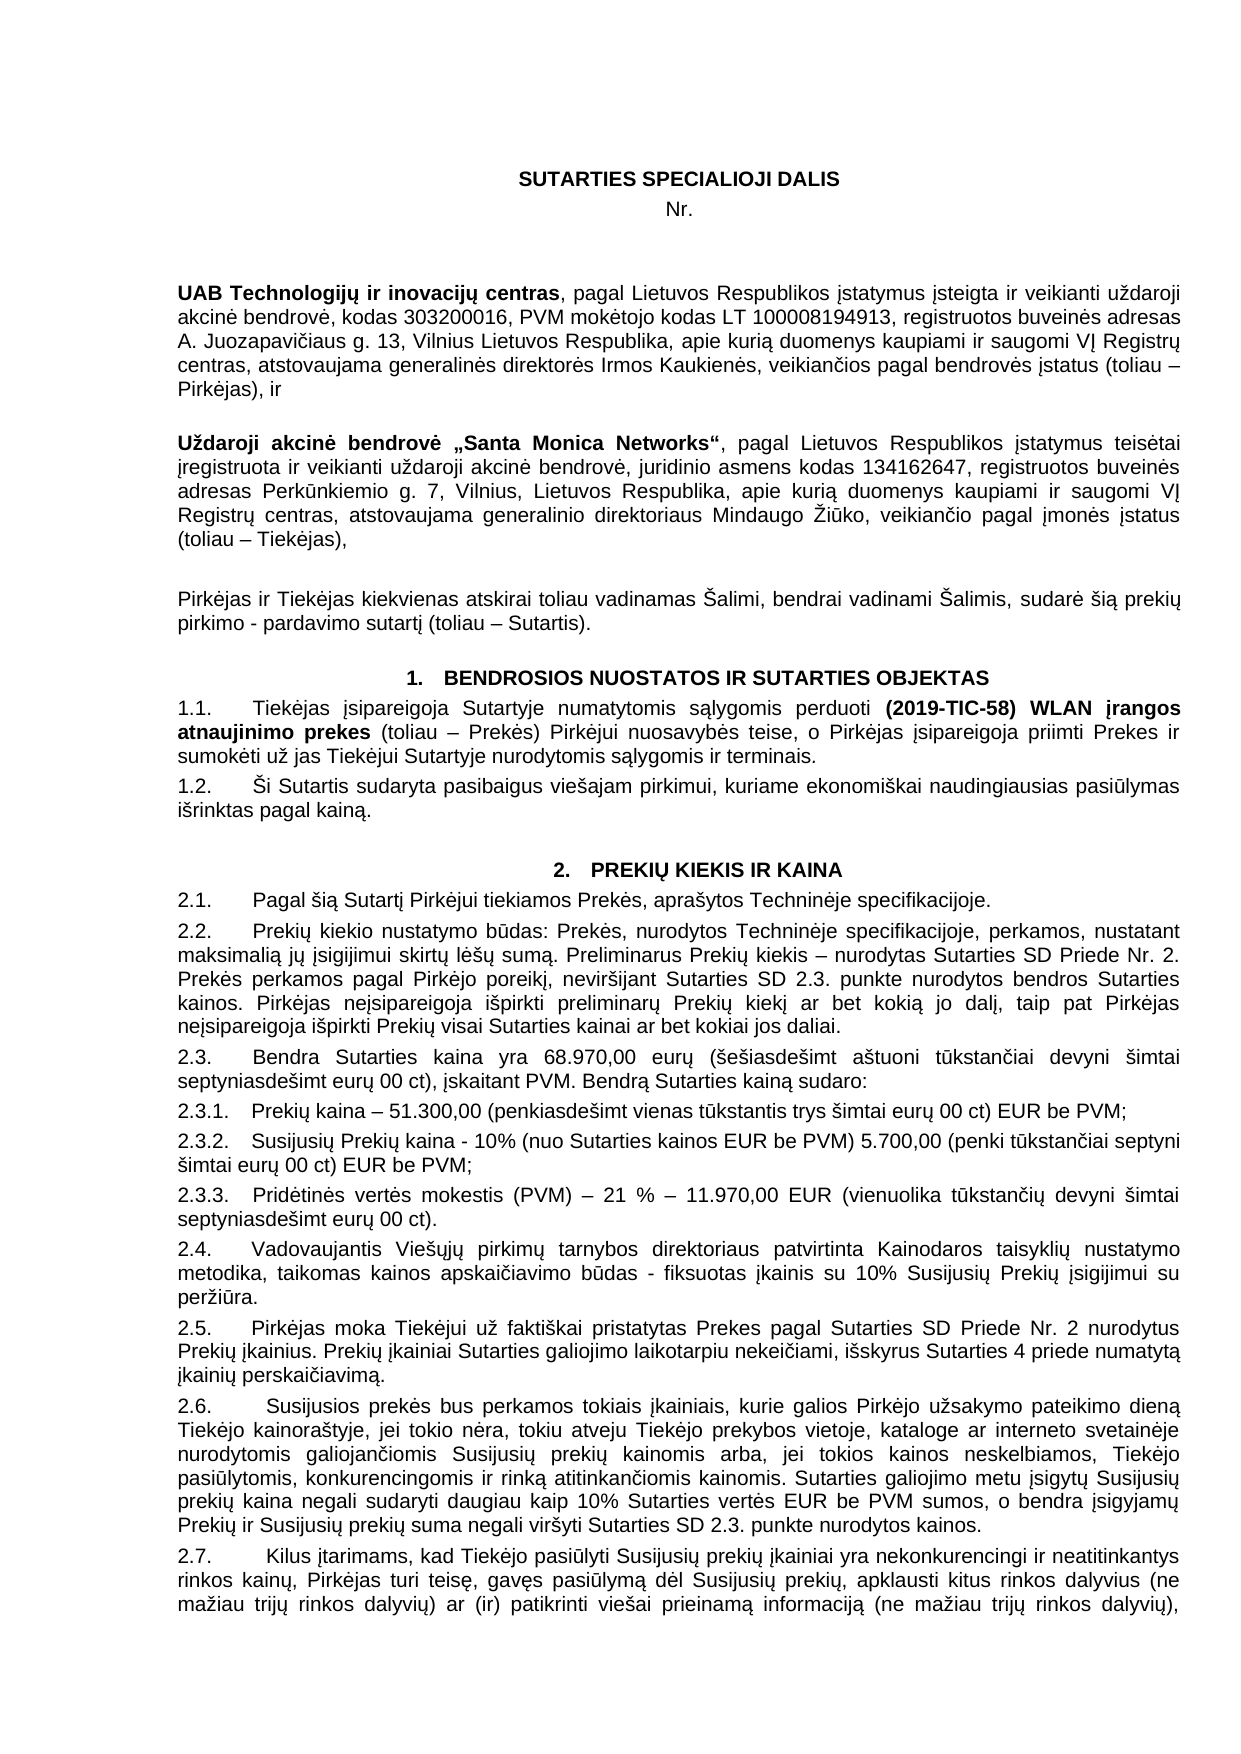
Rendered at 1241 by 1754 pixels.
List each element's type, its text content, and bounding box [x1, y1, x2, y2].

list Prekių kiekio nustatymo būdas: Prekės, nurodytos Techninėje specifikacijoje, perkamos, nustatant maksimalią jų įsigijimui skirtų lėšų sumą. Preliminarus Prekių kiekis – nurodytas Sutarties SD Priede Nr. 2. Prekės perkamos pagal Pirkėjo poreikį, neviršijant Sutarties SD 2.3. punkte nurodytos bendros Sutarties kainos. Pirkėjas neįsipareigoja išpirkti preliminarų Prekių kiekį ar bet kokią jo dalį, taip pat Pirkėjas neįsipareigoja išpirkti Prekių visai Sutarties kainai ar bet kokiai jos daliai. [177, 918, 1181, 1038]
list Ši Sutartis sudaryta pasibaigus viešajam pirkimui, kuriame ekonomiškai naudingiausias pasiūlymas išrinktas pagal kainą. [177, 774, 1181, 822]
list Vadovaujantis Viešųjų pirkimų tarnybos direktoriaus patvirtinta Kainodaros taisyklių nustatymo metodika, taikomas kainos apskaičiavimo būdas - fiksuotas įkainis su 10% Susijusių Prekių įsigijimui su peržiūra. [177, 1237, 1181, 1309]
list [177, 1543, 1181, 1615]
list Bendra Sutarties kaina yra 68.970,00 eurų (šešiasdešimt aštuoni tūkstančiai devyni šimtai septyniasdešimt eurų 00 ct), įskaitant PVM. Bendrą Sutarties kainą sudaro: [177, 1044, 1181, 1092]
list Pridėtinės vertės mokestis (PVM) – 21 % – 11.970,00 EUR (vienuolika tūkstančių devyni šimtai septyniasdešimt eurų 00 ct). [177, 1183, 1181, 1231]
list Pirkėjas ir Tiekėjas kiekvienas atskirai toliau vadinamas Šalimi, bendrai vadinami Šalimis, sudarė šią prekių pirkimo - pardavimo sutartį (toliau – Sutartis). [177, 587, 1181, 635]
text Uždaroji akcinė bendrovė „Santa Monica Networks“, pagal Lietuvos Respublikos įstatymus teisėtai įregistruota ir veikianti uždaroji akcinė bendrovė, juridinio asmens kodas 134162647, registruotos buveinės adresas Perkūnkiemio g. 7, Vilnius, Lietuvos Respublika, apie kurią duomenys kaupiami ir saugomi VĮ Registrų centras, atstovaujama generalinio direktoriaus Mindaugo Žiūko, veikiančio pagal įmonės įstatus (toliau – Tiekėjas), [177, 431, 1181, 551]
list Susijusios prekės bus perkamos tokiais įkainiais, kurie galios Pirkėjo užsakymo pateikimo dieną Tiekėjo kainoraštyje, jei tokio nėra, tokiu atveju Tiekėjo prekybos vietoje, kataloge ar interneto svetainėje nurodytomis galiojančiomis Susijusių prekių kainomis arba, jei tokios kainos neskelbiamos, Tiekėjo pasiūlytomis, konkurencingomis ir rinką atitinkančiomis kainomis. Sutarties galiojimo metu įsigytų Susijusių prekių kaina negali sudaryti daugiau kaip 10% Sutarties vertės EUR be PVM sumos, o bendra įsigyjamų Prekių ir Susijusių prekių suma negali viršyti Sutarties SD 2.3. punkte nurodytos kainos. [177, 1393, 1181, 1537]
list Prekių kaina – 51.300,00 (penkiasdešimt vienas tūkstantis trys šimtai eurų 00 ct) EUR be PVM; [177, 1099, 1181, 1123]
text UAB Technologijų ir inovacijų centras, pagal Lietuvos Respublikos įstatymus įsteigta ir veikianti uždaroji akcinė bendrovė, kodas 303200016, PVM mokėtojo kodas LT 100008194913, registruotos buveinės adresas A. Juozapavičiaus g. 13, Vilnius Lietuvos Respublika, apie kurią duomenys kaupiami ir saugomi VĮ Registrų centras, atstovaujama generalinės direktorės Irmos Kaukienės, veikiančios pagal bendrovės įstatus (toliau – Pirkėjas), ir [177, 281, 1181, 401]
list PREKIŲ KIEKIS IR KAINA [215, 858, 1181, 882]
text Nr. [177, 197, 1181, 221]
list Susijusių Prekių kaina - 10% (nuo Sutarties kainos EUR be PVM) 5.700,00 (penki tūkstančiai septyni šimtai eurų 00 ct) EUR be PVM; [177, 1129, 1181, 1177]
list Tiekėjas įsipareigoja Sutartyje numatytomis sąlygomis perduoti (2019-TIC-58) WLAN įrangos atnaujinimo prekes (toliau – Prekės) Pirkėjui nuosavybės teise, o Pirkėjas įsipareigoja priimti Prekes ir sumokėti už jas Tiekėjui Sutartyje nurodytomis sąlygomis ir terminais. [177, 696, 1181, 767]
list Pagal šią Sutartį Pirkėjui tiekiamos Prekės, aprašytos Techninėje specifikacijoje. [177, 888, 1181, 912]
list BENDROSIOS NUOSTATOS IR SUTARTIES OBJEKTAS [215, 665, 1181, 689]
text SUTARTIES SPECIALIOJI DALIS [177, 166, 1181, 190]
list Pirkėjas moka Tiekėjui už faktiškai pristatytas Prekes pagal Sutarties SD Priede Nr. 2 nurodytus Prekių įkainius. Prekių įkainiai Sutarties galiojimo laikotarpiu nekeičiami, išskyrus Sutarties 4 priede numatytą įkainių perskaičiavimą. [177, 1315, 1181, 1387]
